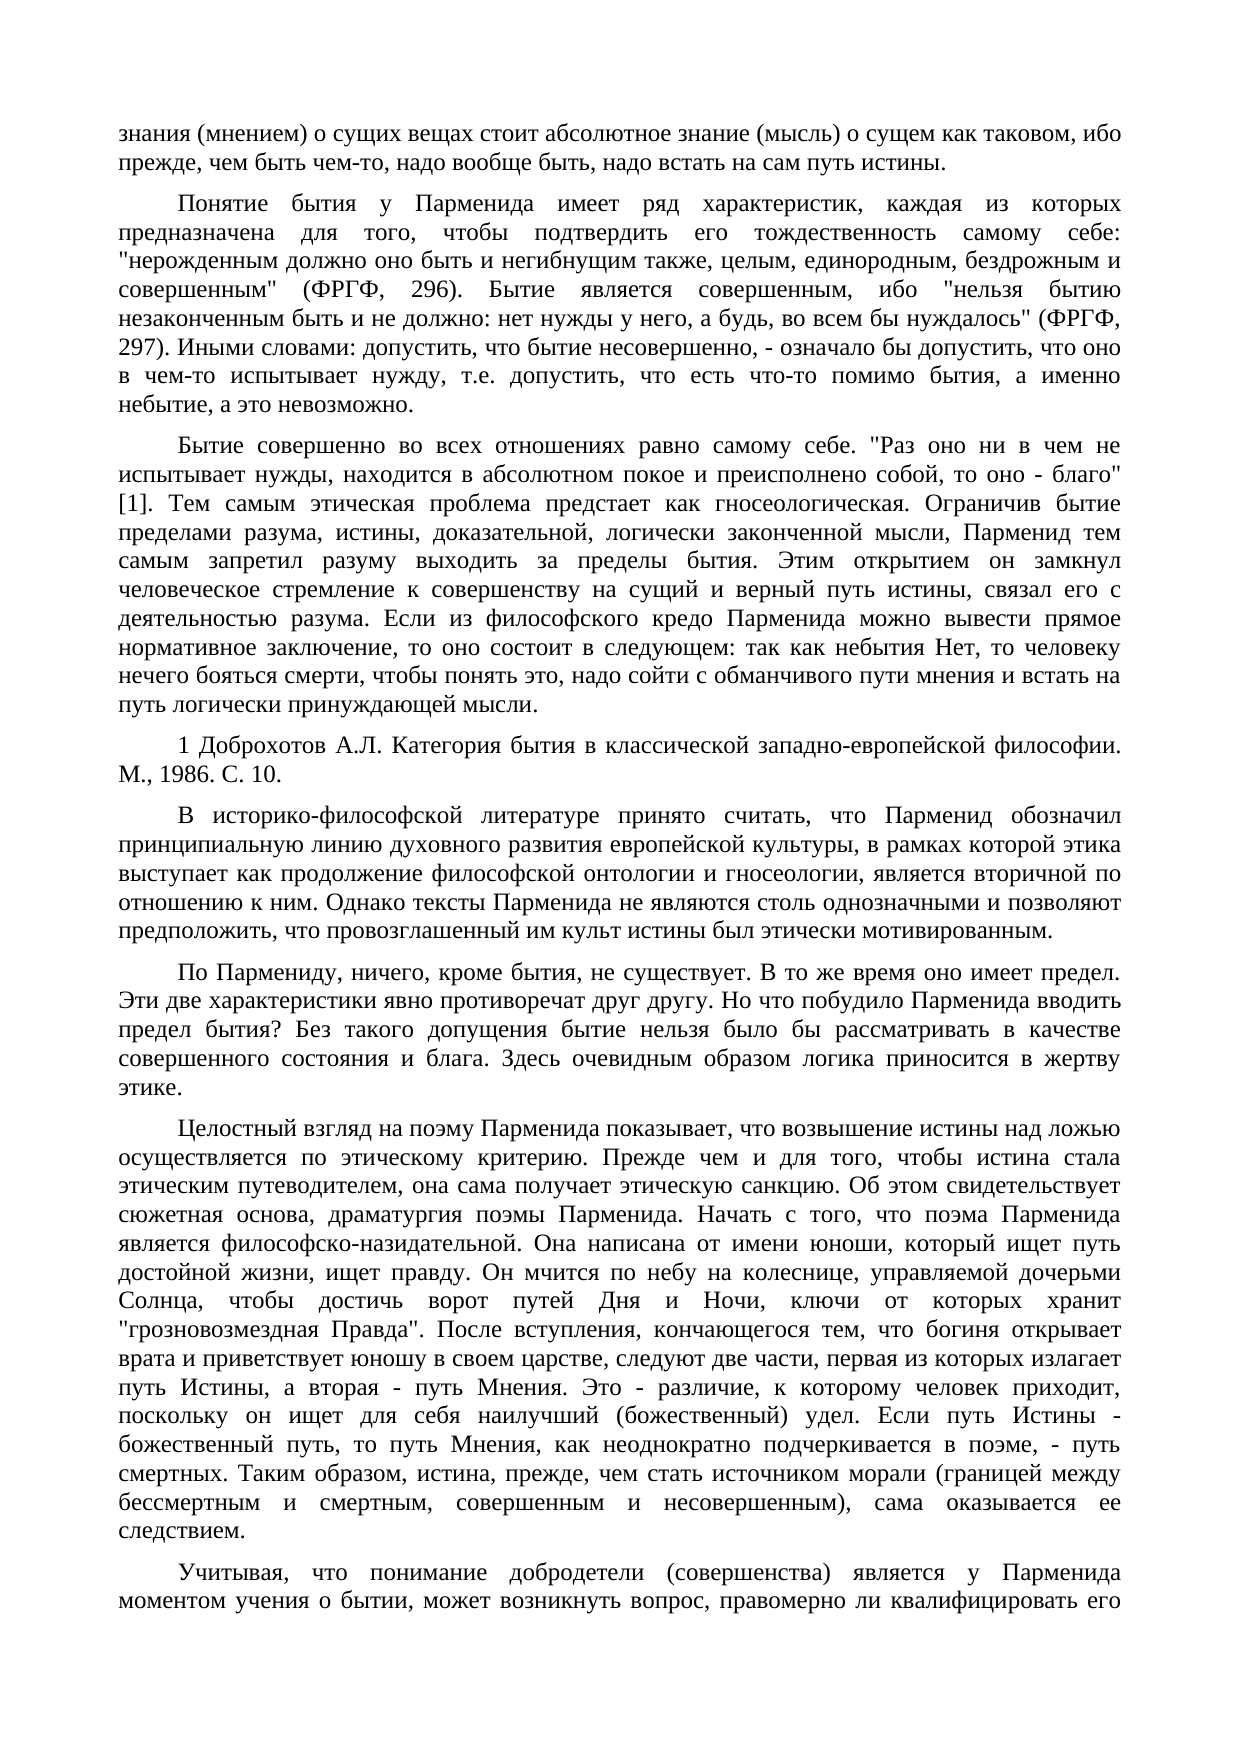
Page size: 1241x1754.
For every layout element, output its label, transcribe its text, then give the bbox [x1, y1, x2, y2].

text Бытие совершенно во всех отношениях равно самому себе. "Раз оно ни в чем не испытывает нужды, находится в абсолютном покое и преисполнено собой, то оно - благо" [1]. Тем самым этическая проблема предстает как гносеологическая. Ограничив бытие пределами разума, истины, доказательной, логически законченной мысли, Парменид тем самым запретил разуму выходить за пределы бытия. Этим открытием он замкнул человеческое стремление к совершенству на сущий и верный путь истины, связал его с деятельностью разума. Если из философского кредо Парменида можно вывести прямое нормативное заключение, то оно состоит в следующем: так как небытия Нет, то человеку нечего бояться смерти, чтобы понять это, надо сойти с обманчивого пути мнения и встать на путь логически принуждающей мысли. [118, 431, 1122, 718]
text По Пармениду, ничего, кроме бытия, не существует. В то же время оно имеет предел. Эти две характеристики явно противоречат друг другу. Но что побудило Парменида вводить предел бытия? Без такого допущения бытие нельзя было бы рассматривать в качестве совершенного состояния и блага. Здесь очевидным образом логика приносится в жертву этике. [118, 957, 1122, 1101]
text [118, 1557, 1122, 1614]
text Понятие бытия у Парменида имеет ряд характеристик, каждая из которых предназначена для того, чтобы подтвердить его тождественность самому себе: "нерожденным должно оно быть и негибнущим также, целым, единородным, бездрожным и совершенным" (ФРГФ, 296). Бытие является совершенным, ибо "нельзя бытию незаконченным быть и не должно: нет нужды у него, а будь, во всем бы нуждалось" (ФРГФ, 297). Иными словами: допустить, что бытие несовершенно, - означало бы допустить, что оно в чем-то испытывает нужду, т.е. допустить, что есть что-то помимо бытия, а именно небытие, а это невозможно. [118, 188, 1122, 418]
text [118, 118, 1122, 176]
text 1 Доброхотов А.Л. Категория бытия в классической западно-европейской философии. М., 1986. С. 10. [118, 731, 1122, 788]
text Целостный взгляд на поэму Парменида показывает, что возвышение истины над ложью осуществляется по этическому критерию. Прежде чем и для того, чтобы истина стала этическим путеводителем, она сама получает этическую санкцию. Об этом свидетельствует сюжетная основа, драматургия поэмы Парменида. Начать с того, что поэма Парменида является философско-назидательной. Она написана от имени юноши, который ищет путь достойной жизни, ищет правду. Он мчится по небу на колеснице, управляемой дочерьми Солнца, чтобы достичь ворот путей Дня и Ночи, ключи от которых хранит "грозновозмездная Правда". После вступления, кончающегося тем, что богиня открывает врата и приветствует юношу в своем царстве, следуют две части, первая из которых излагает путь Истины, а вторая - путь Мнения. Это - различие, к которому человек приходит, поскольку он ищет для себя наилучший (божественный) удел. Если путь Истины - божественный путь, то путь Мнения, как неоднократно подчеркивается в поэме, - путь смертных. Таким образом, истина, прежде, чем стать источником морали (границей между бессмертным и смертным, совершенным и несовершенным), сама оказывается ее следствием. [118, 1113, 1122, 1544]
text В историко-философской литературе принято считать, что Парменид обозначил принципиальную линию духовного развития европейской культуры, в рамках которой этика выступает как продолжение философской онтологии и гносеологии, является вторичной по отношению к ним. Однако тексты Парменида не являются столь однозначными и позволяют предположить, что провозглашенный им культ истины был этически мотивированным. [118, 801, 1122, 944]
